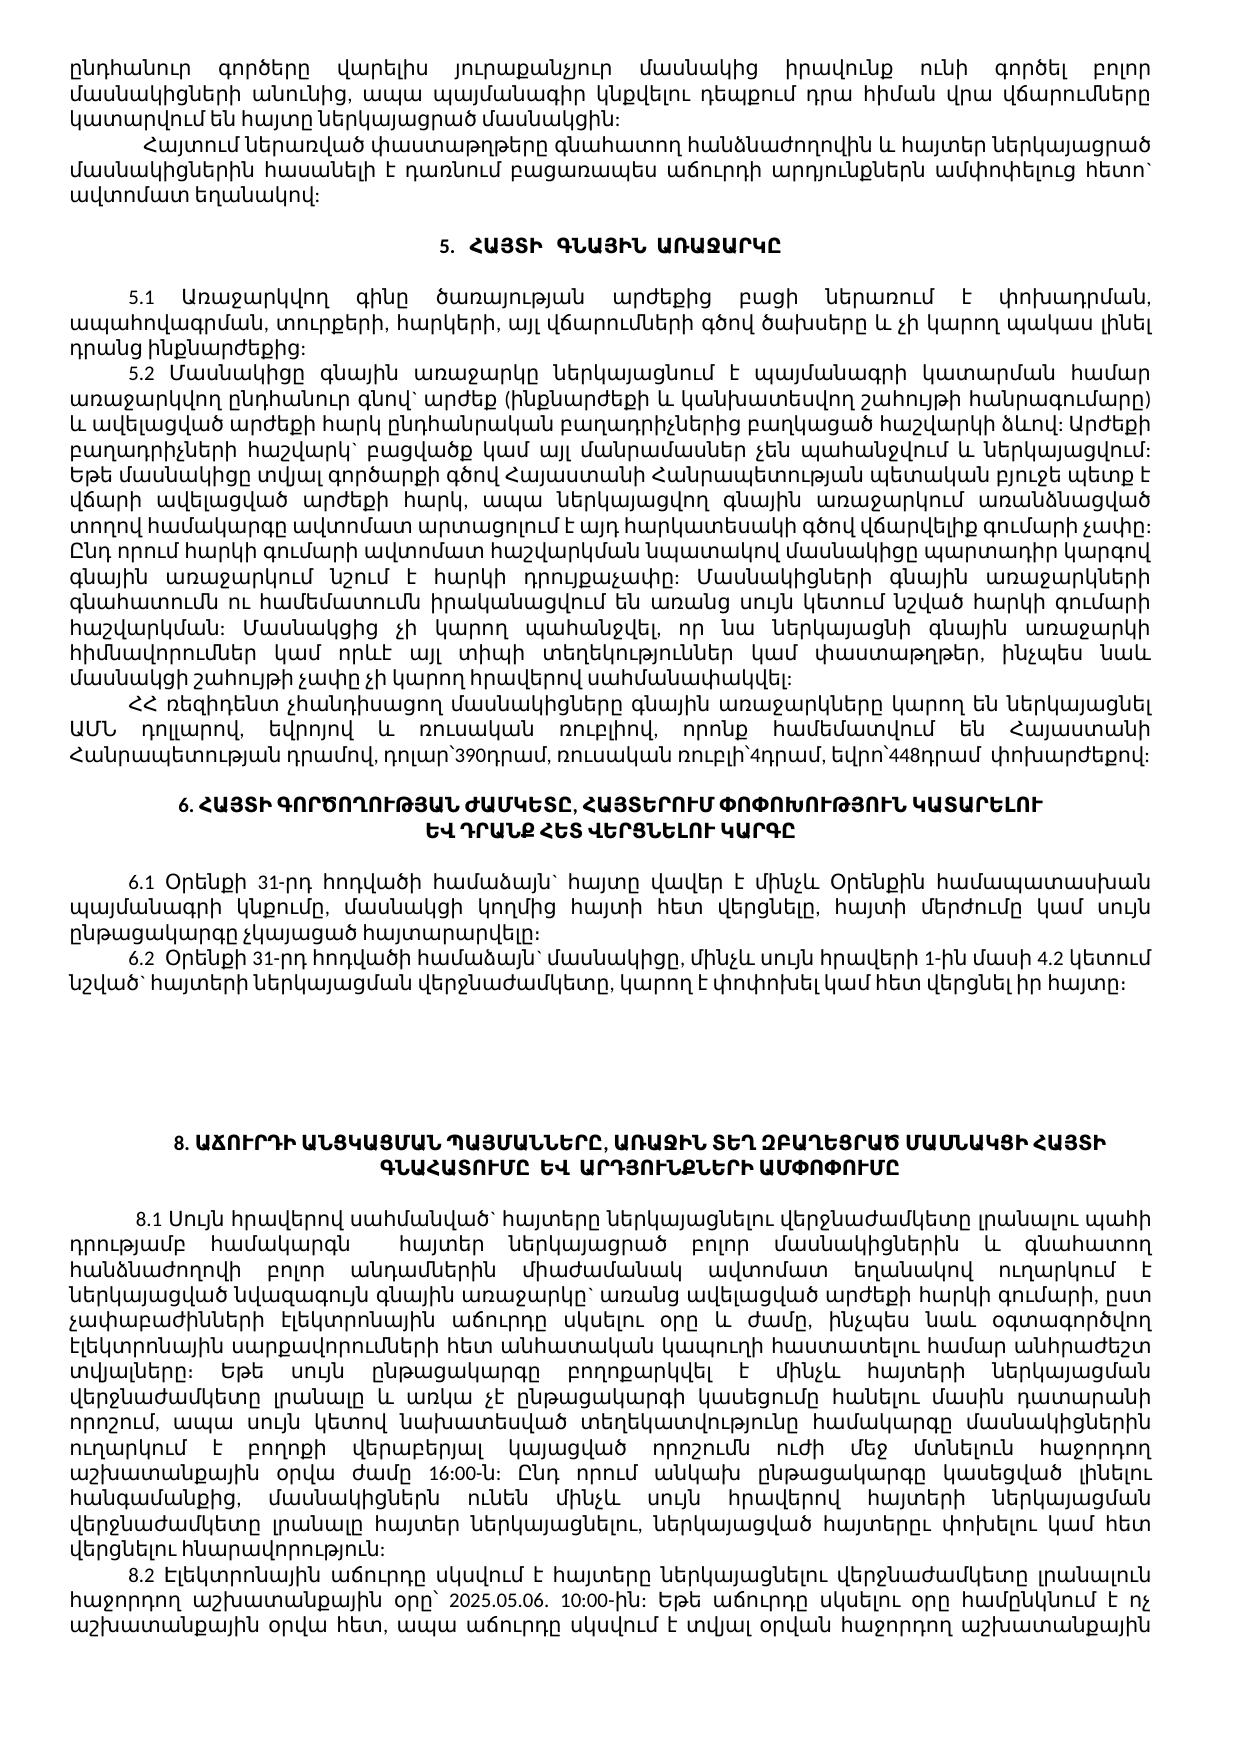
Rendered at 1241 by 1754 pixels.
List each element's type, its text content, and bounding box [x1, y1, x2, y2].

text 5. ՀԱՅՏԻ ԳՆԱՅԻՆ ԱՌԱՋԱՐԿԸ [69, 233, 1152, 259]
text ԵՎ ԴՐԱՆՔ ՀԵՏ ՎԵՐՑՆԵԼՈՒ ԿԱՐԳԸ [69, 818, 1152, 843]
text 5.1 Առաջարկվող գինը ծառայության արժեքից բացի ներառում է փոխադրման, ապահովագրման, տուրքերի, հարկերի, այլ վճարումների գծով ծախսերը և չի կարող պակաս լինել դրանց ինքնարժեքից: [69, 284, 1152, 361]
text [69, 1562, 1152, 1638]
text 8. ԱՃՈՒՐԴԻ ԱՆՑԿԱՑՄԱՆ ՊԱՅՄԱՆՆԵՐԸ, ԱՌԱՋԻՆ ՏԵՂ ԶԲԱՂԵՑՐԱԾ ՄԱՍՆԱԿՑԻ ՀԱՅՏԻ [69, 1130, 1152, 1155]
text ՀՀ ռեզիդենտ չհանդիսացող մասնակիցները գնային առաջարկները կարող են ներկայացնել ԱՄՆ դոլլարով, եվրոյով և ռուսական ռուբլիով, որոնք համեմատվում են Հայաստանի Հանրապետության դրամով, դոլար՝390դրամ, ռուսական ռուբլի՝4դրամ, եվրո՝448դրամ փոխարժեքով: [69, 691, 1152, 767]
text 6.2 Օրենքի 31-րդ հոդվածի համաձայն` մասնակիցը, մինչև սույն հրավերի 1-ին մասի 4.2 կետում նշված` հայտերի ներկայացման վերջնաժամկետը, կարող է փոփոխել կամ հետ վերցնել իր հայտը։ [69, 945, 1152, 996]
text ԳՆԱՀԱՏՈՒՄԸ ԵՎ ԱՐԴՅՈՒՆՔՆԵՐԻ ԱՄՓՈՓՈՒՄԸ [69, 1155, 1152, 1181]
text 8.1 Սույն հրավերով սահմանված` հայտերը ներկայացնելու վերջնաժամկետը լրանալու պահի դրությամբ համակարգն հայտեր ներկայացրած բոլոր մասնակիցներին և գնահատող հանձնաժողովի բոլոր անդամներին միաժամանակ ավտոմատ եղանակով ուղարկում է ներկայացված նվազագույն գնային առաջարկը` առանց ավելացված արժեքի հարկի գումարի, ըստ չափաբաժինների էլեկտրոնային աճուրդը սկսելու օրը և ժամը, ինչպես նաև օգտագործվող էլեկտրոնային սարքավորումների հետ անհատական կապուղի հաստատելու համար անհրաժեշտ տվյալները։ Եթե սույն ընթացակարգը բողոքարկվել է մինչև հայտերի ներկայացման վերջնաժամկետը լրանալը և առկա չէ ընթացակարգի կասեցումը հանելու մասին դատարանի որոշում, ապա սույն կետով նախատեսված տեղեկատվությունը համակարգը մասնակիցներին ուղարկում է բողոքի վերաբերյալ կայացված որոշումն ուժի մեջ մտնելուն հաջորդող աշխատանքային օրվա ժամը 16:00-ն: Ընդ որում անկախ ընթացակարգը կասեցված լինելու հանգամանքից, մասնակիցներն ունեն մինչև սույն հրավերով հայտերի ներկայացման վերջնաժամկետը լրանալը հայտեր ներկայացնելու, ներկայացված հայտերըւ փոխելու կամ հետ վերցնելու հնարավորություն: [69, 1206, 1152, 1562]
text 5.2 Մասնակիցը գնային առաջարկը ներկայացնում է պայմանագրի կատարման համար առաջարկվող ընդհանուր գնով` արժեք (ինքնարժեքի և կանխատեսվող շահույթի հանրագումարը) և ավելացված արժեքի հարկ ընդհանրական բաղադրիչներից բաղկացած հաշվարկի ձևով: Արժեքի բաղադրիչների հաշվարկ` բացվածք կամ այլ մանրամասներ չեն պահանջվում և ներկայացվում: Եթե մասնակիցը տվյալ գործարքի գծով Հայաստանի Հանրապետության պետական բյուջե պետք է վճարի ավելացված արժեքի հարկ, ապա ներկայացվող գնային առաջարկում առանձնացված տողով համակարգը ավտոմատ արտացոլում է այդ հարկատեսակի գծով վճարվելիք գումարի չափը: Ընդ որում հարկի գումարի ավտոմատ հաշվարկման նպատակով մասնակիցը պարտադիր կարգով գնային առաջարկում նշում է հարկի դրույքաչափը: Մասնակիցների գնային առաջարկների գնահատումն ու համեմատումն իրականացվում են առանց սույն կետում նշված հարկի գումարի հաշվարկման: Մասնակցից չի կարող պահանջվել, որ նա ներկայացնի գնային առաջարկի հիմնավորումներ կամ որևէ այլ տիպի տեղեկություններ կամ փաստաթղթեր, ինչպես նաև մասնակցի շահույթի չափը չի կարող հրավերով սահմանափակվել: [69, 361, 1152, 691]
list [69, 56, 1152, 132]
text 6. ՀԱՅՏԻ ԳՈՐԾՈՂՈՒԹՅԱՆ ԺԱՄԿԵՏԸ, ՀԱՅՏԵՐՈՒՄ ՓՈՓՈԽՈՒԹՅՈՒՆ ԿԱՏԱՐԵԼՈՒ [69, 793, 1152, 818]
text 6.1 Օրենքի 31-րդ հոդվածի համաձայն` հայտը վավեր է մինչև Օրենքին համապատասխան պայմանագրի կնքումը, մասնակցի կողմից հայտի հետ վերցնելը, հայտի մերժումը կամ սույն ընթացակարգը չկայացած հայտարարվելը։ [69, 869, 1152, 945]
text Հայտում ներառված փաստաթղթերը գնահատող հանձնաժողովին և հայտեր ներկայացրած մասնակիցներին հասանելի է դառնում բացառապես աճուրդի արդյունքներն ամփոփելուց հետո` ավտոմատ եղանակով: [69, 132, 1152, 208]
